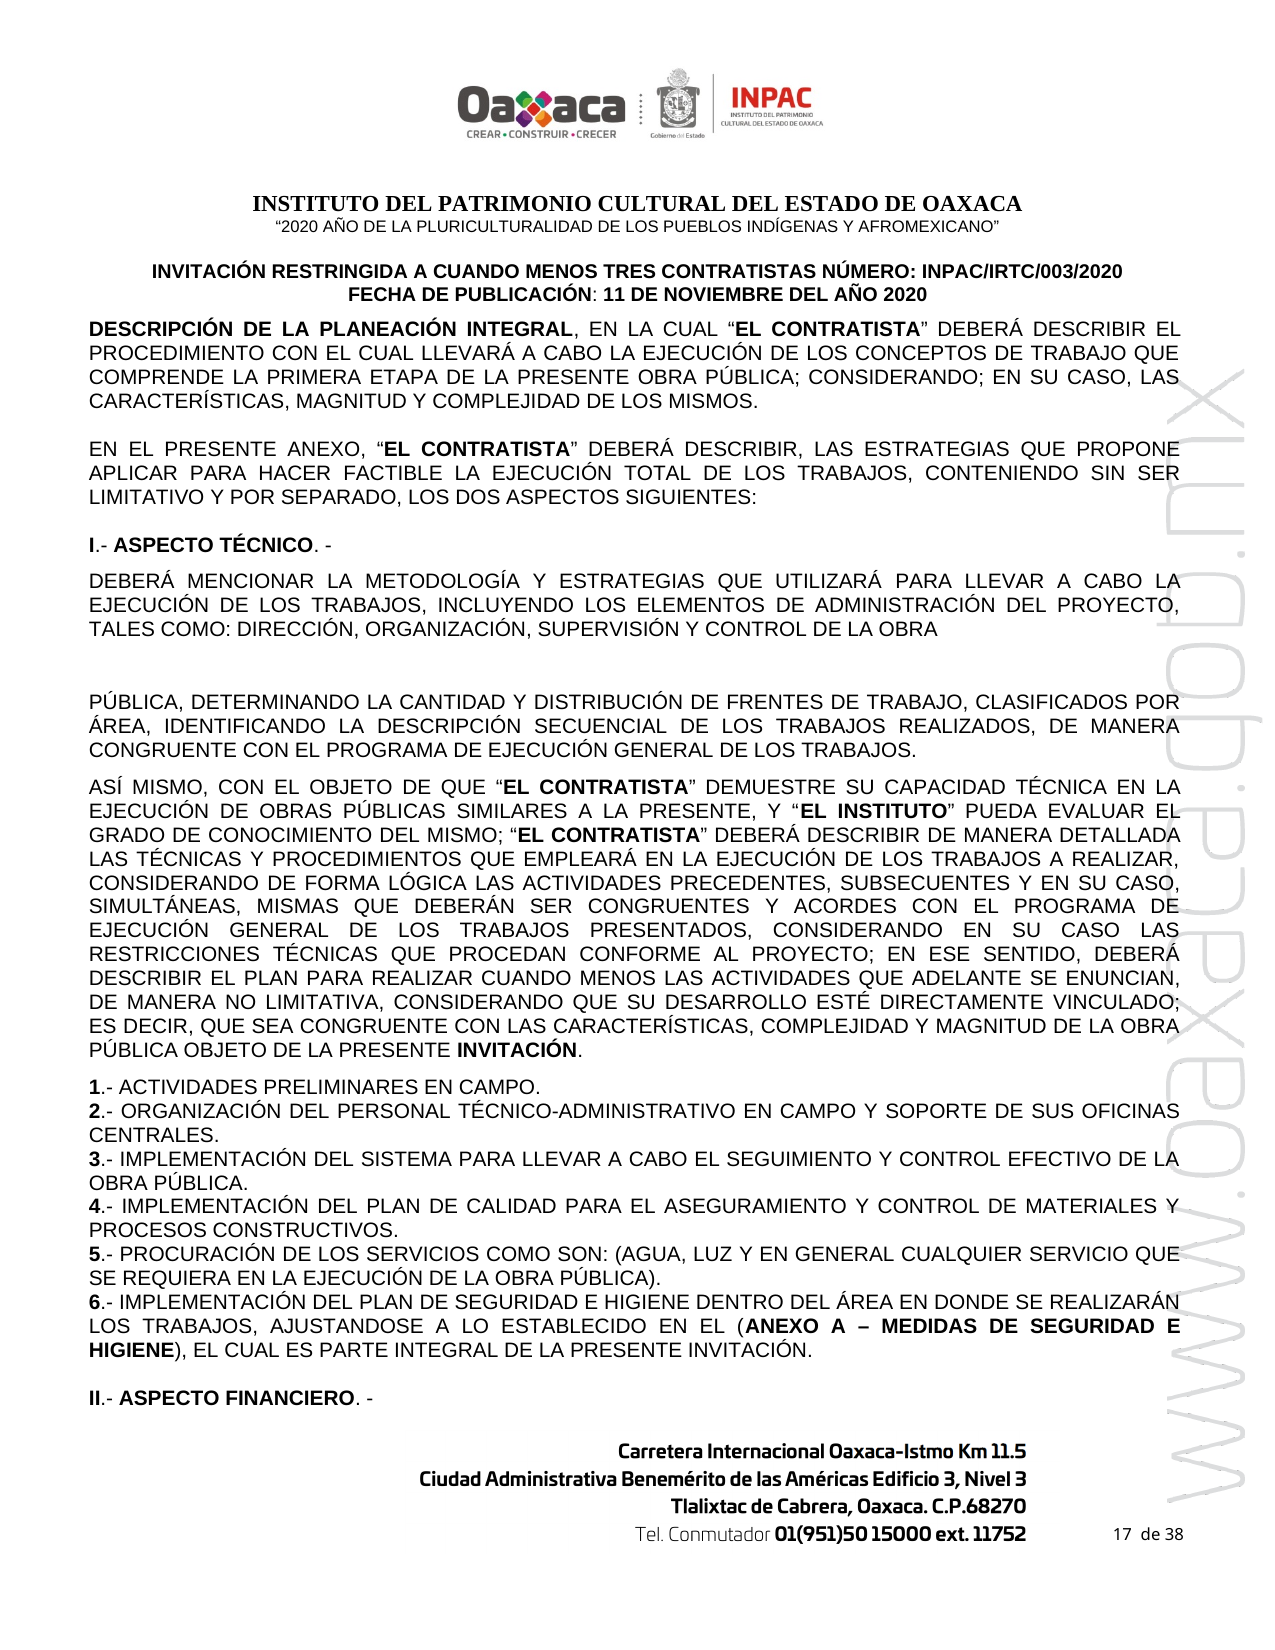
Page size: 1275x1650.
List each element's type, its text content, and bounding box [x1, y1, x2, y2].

text 4.- IMPLEMENTACIÓN DEL PLAN DE CALIDAD PARA EL ASEGURAMIENTO Y CONTROL DE MATERIALES Y PROCESOS CONSTRUCTIVOS. [89, 1194, 1181, 1242]
text II.- ASPECTO FINANCIERO. - [89, 1386, 1181, 1410]
text DEBERÁ MENCIONAR LA METODOLOGÍA Y ESTRATEGIAS QUE UTILIZARÁ PARA LLEVAR A CABO LA EJECUCIÓN DE LOS TRABAJOS, INCLUYENDO LOS ELEMENTOS DE ADMINISTRACIÓN DEL PROYECTO, TALES COMO: DIRECCIÓN, ORGANIZACIÓN, SUPERVISIÓN Y CONTROL DE LA OBRA [89, 569, 1181, 641]
picture [1156, 324, 1263, 1527]
picture [405, 1430, 1060, 1554]
text 5.- PROCURACIÓN DE LOS SERVICIOS COMO SON: (AGUA, LUZ Y EN GENERAL CUALQUIER SERVICIO QUE SE REQUIERA EN LA EJECUCIÓN DE LA OBRA PÚBLICA). [89, 1242, 1181, 1290]
text ASÍ MISMO, CON EL OBJETO DE QUE “EL CONTRATISTA” DEMUESTRE SU CAPACIDAD TÉCNICA EN LA EJECUCIÓN DE OBRAS PÚBLICAS SIMILARES A LA PRESENTE, Y “EL INSTITUTO” PUEDA EVALUAR EL GRADO DE CONOCIMIENTO DEL MISMO; “EL CONTRATISTA” DEBERÁ DESCRIBIR DE MANERA DETALLADA LAS TÉCNICAS Y PROCEDIMIENTOS QUE EMPLEARÁ EN LA EJECUCIÓN DE LOS TRABAJOS A REALIZAR, CONSIDERANDO DE FORMA LÓGICA LAS ACTIVIDADES PRECEDENTES, SUBSECUENTES Y EN SU CASO, SIMULTÁNEAS, MISMAS QUE DEBERÁN SER CONGRUENTES Y ACORDES CON EL PROGRAMA DE EJECUCIÓN GENERAL DE LOS TRABAJOS PRESENTADOS, CONSIDERANDO EN SU CASO LAS RESTRICCIONES TÉCNICAS QUE PROCEDAN CONFORME AL PROYECTO; EN ESE SENTIDO, DEBERÁ DESCRIBIR EL PLAN PARA REALIZAR CUANDO MENOS LAS ACTIVIDADES QUE ADELANTE SE ENUNCIAN, DE MANERA NO LIMITATIVA, CONSIDERANDO QUE SU DESARROLLO ESTÉ DIRECTAMENTE VINCULADO; ES DECIR, QUE SEA CONGRUENTE CON LAS CARACTERÍSTICAS, COMPLEJIDAD Y MAGNITUD DE LA OBRA PÚBLICA OBJETO DE LA PRESENTE INVITACIÓN. [89, 774, 1181, 1062]
text EN EL PRESENTE ANEXO, “EL CONTRATISTA” DEBERÁ DESCRIBIR, LAS ESTRATEGIAS QUE PROPONE APLICAR PARA HACER FACTIBLE LA EJECUCIÓN TOTAL DE LOS TRABAJOS, CONTENIENDO SIN SER LIMITATIVO Y POR SEPARADO, LOS DOS ASPECTOS SIGUIENTES: [89, 437, 1181, 509]
text DESCRIPCIÓN DE LA PLANEACIÓN INTEGRAL, EN LA CUAL “EL CONTRATISTA” DEBERÁ DESCRIBIR EL PROCEDIMIENTO CON EL CUAL LLEVARÁ A CABO LA EJECUCIÓN DE LOS CONCEPTOS DE TRABAJO QUE COMPRENDE LA PRIMERA ETAPA DE LA PRESENTE OBRA PÚBLICA; CONSIDERANDO; EN SU CASO, LAS CARACTERÍSTICAS, MAGNITUD Y COMPLEJIDAD DE LOS MISMOS. [89, 317, 1181, 413]
text 1.- ACTIVIDADES PRELIMINARES EN CAMPO. [89, 1074, 1181, 1098]
text 2.- ORGANIZACIÓN DEL PERSONAL TÉCNICO-ADMINISTRATIVO EN CAMPO Y SOPORTE DE SUS OFICINAS CENTRALES. [89, 1098, 1181, 1146]
text 6.- IMPLEMENTACIÓN DEL PLAN DE SEGURIDAD E HIGIENE DENTRO DEL ÁREA EN DONDE SE REALIZARÁN LOS TRABAJOS, AJUSTANDOSE A LO ESTABLECIDO EN EL (ANEXO A – MEDIDAS DE SEGURIDAD E HIGIENE), EL CUAL ES PARTE INTEGRAL DE LA PRESENTE INVITACIÓN. [89, 1290, 1181, 1362]
text PÚBLICA, DETERMINANDO LA CANTIDAD Y DISTRIBUCIÓN DE FRENTES DE TRABAJO, CLASIFICADOS POR ÁREA, IDENTIFICANDO LA DESCRIPCIÓN SECUENCIAL DE LOS TRABAJOS REALIZADOS, DE MANERA CONGRUENTE CON EL PROGRAMA DE EJECUCIÓN GENERAL DE LOS TRABAJOS. [89, 690, 1181, 762]
text I.- ASPECTO TÉCNICO. - [89, 533, 1181, 557]
text 3.- IMPLEMENTACIÓN DEL SISTEMA PARA LLEVAR A CABO EL SEGUIMIENTO Y CONTROL EFECTIVO DE LA OBRA PÚBLICA. [89, 1146, 1181, 1194]
picture [443, 63, 845, 147]
